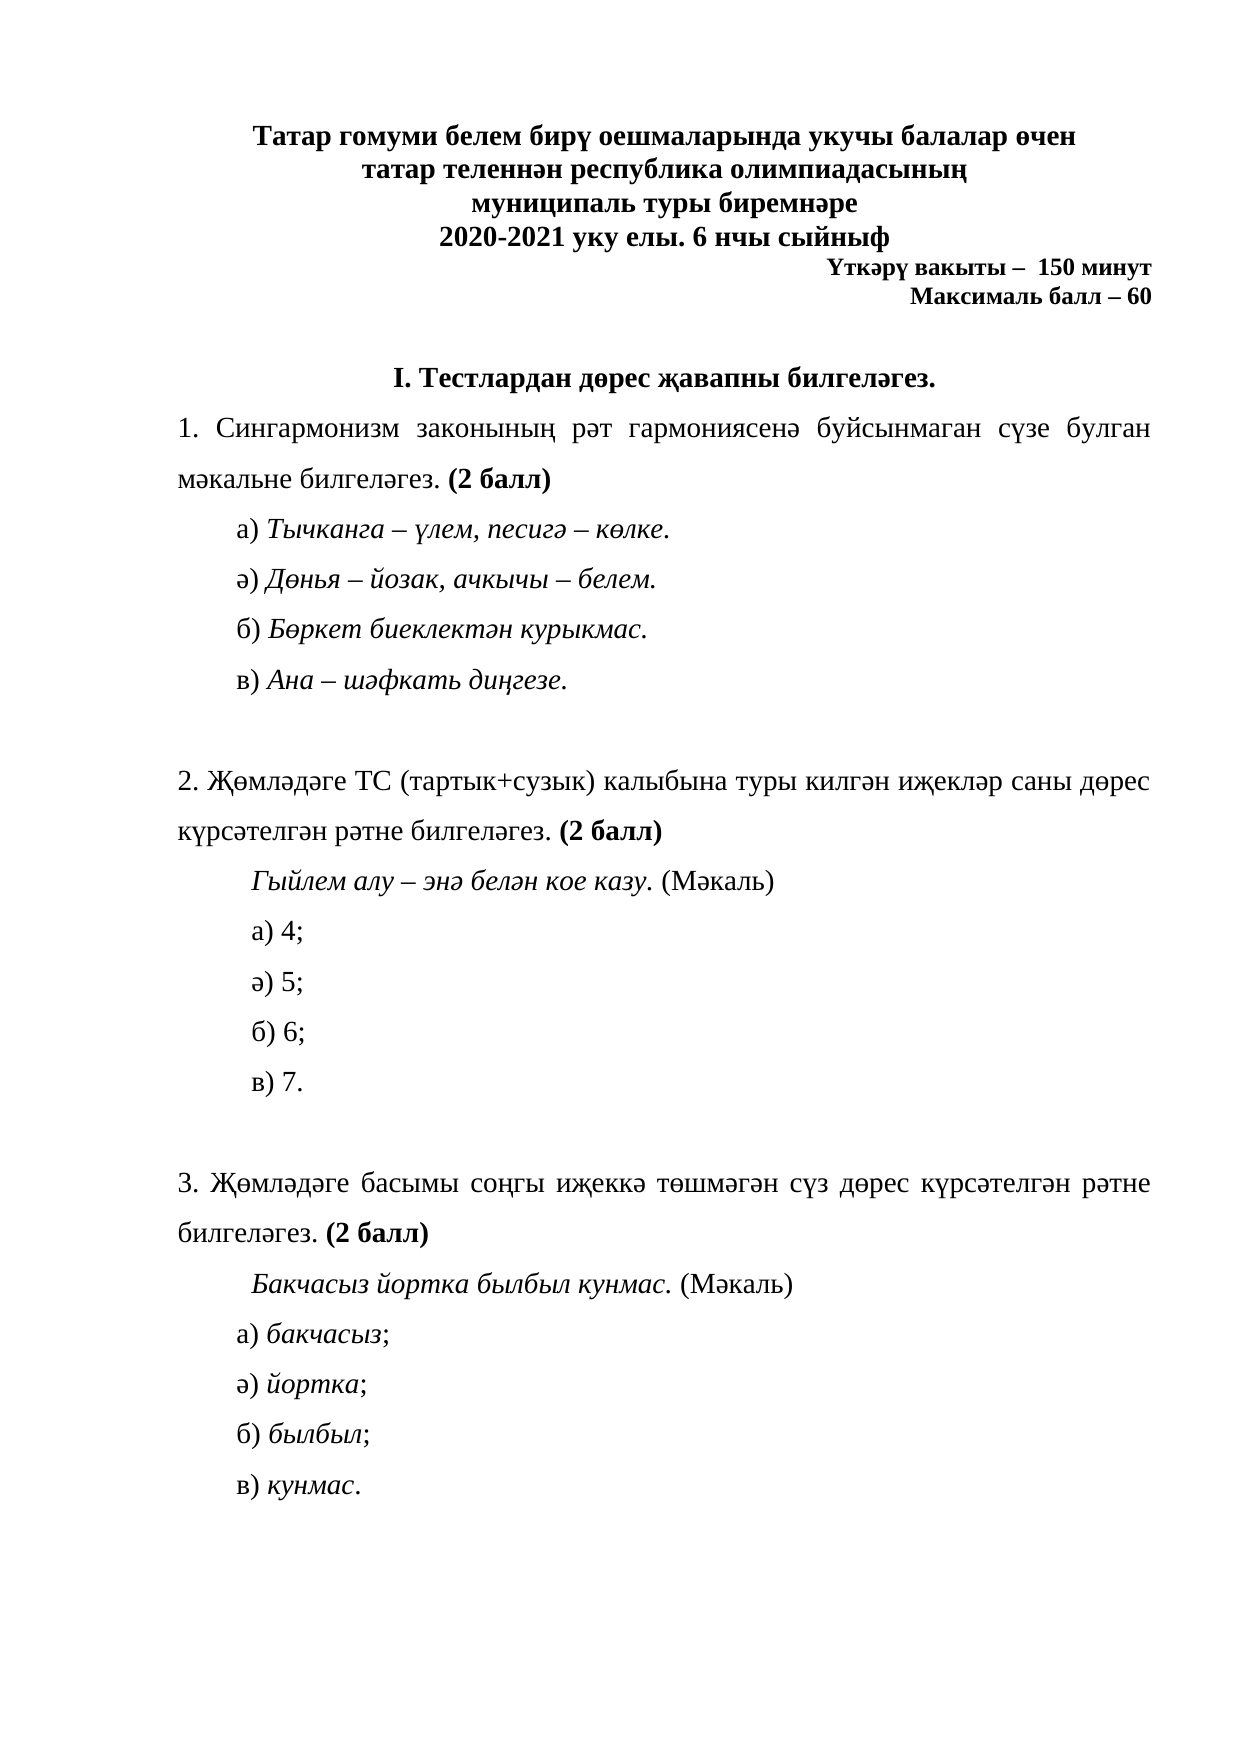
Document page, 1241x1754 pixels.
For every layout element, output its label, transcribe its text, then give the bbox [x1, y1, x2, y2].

text б) 6; [177, 1014, 1152, 1048]
text ә) 5; [177, 964, 1152, 997]
text б) былбыл; [177, 1417, 1152, 1450]
text Гыйлем алу – энә белән кое казу. (Мәкаль) [177, 863, 1152, 897]
text 2020-2021 уку елы. 6 нчы сыйныф [177, 219, 1152, 252]
text в) Ана – шәфкать диңгезе. [177, 662, 1152, 696]
text татар теленнән республика олимпиадасының [177, 152, 1152, 185]
text 1. Сингармонизм законының рәт гармониясенә буйсынмаган сүзе булган мәкальне билгеләгез. (2 балл) [177, 410, 1152, 494]
text а) Тычканга – үлем, песигә – көлке. [177, 511, 1152, 544]
text 2. Җөмләдәге ТС (тартык+сузык) калыбына туры килгән иҗекләр саны дөрес күрсәтелгән рәтне билгеләгез. (2 балл) [177, 763, 1152, 846]
text б) Бөркет биеклектән курыкмас. [177, 612, 1152, 645]
text ә) Дөнья – йозак, ачкычы – белем. [177, 561, 1152, 595]
text а) 4; [177, 913, 1152, 947]
text Үткәрү вакыты – 150 минут [177, 252, 1152, 281]
text ә) йортка; [177, 1366, 1152, 1400]
text I. Тестлардан дөрес җавапны билгеләгез. [177, 360, 1152, 394]
text 3. Җөмләдәге басымы соңгы иҗеккә төшмәгән сүз дөрес күрсәтелгән рәтне билгеләгез. (2 балл) [177, 1165, 1152, 1249]
text Татар гомуми белем бирү оешмаларында укучы балалар өчен [177, 118, 1152, 152]
text в) 7. [177, 1064, 1152, 1098]
text в) кунмас. [177, 1467, 1152, 1501]
text Максималь балл – 60 [177, 281, 1152, 310]
text а) бакчасыз; [177, 1316, 1152, 1349]
text Бакчасыз йортка былбыл кунмас. (Мәкаль) [177, 1266, 1152, 1299]
text муниципаль туры биремнәре [177, 185, 1152, 219]
